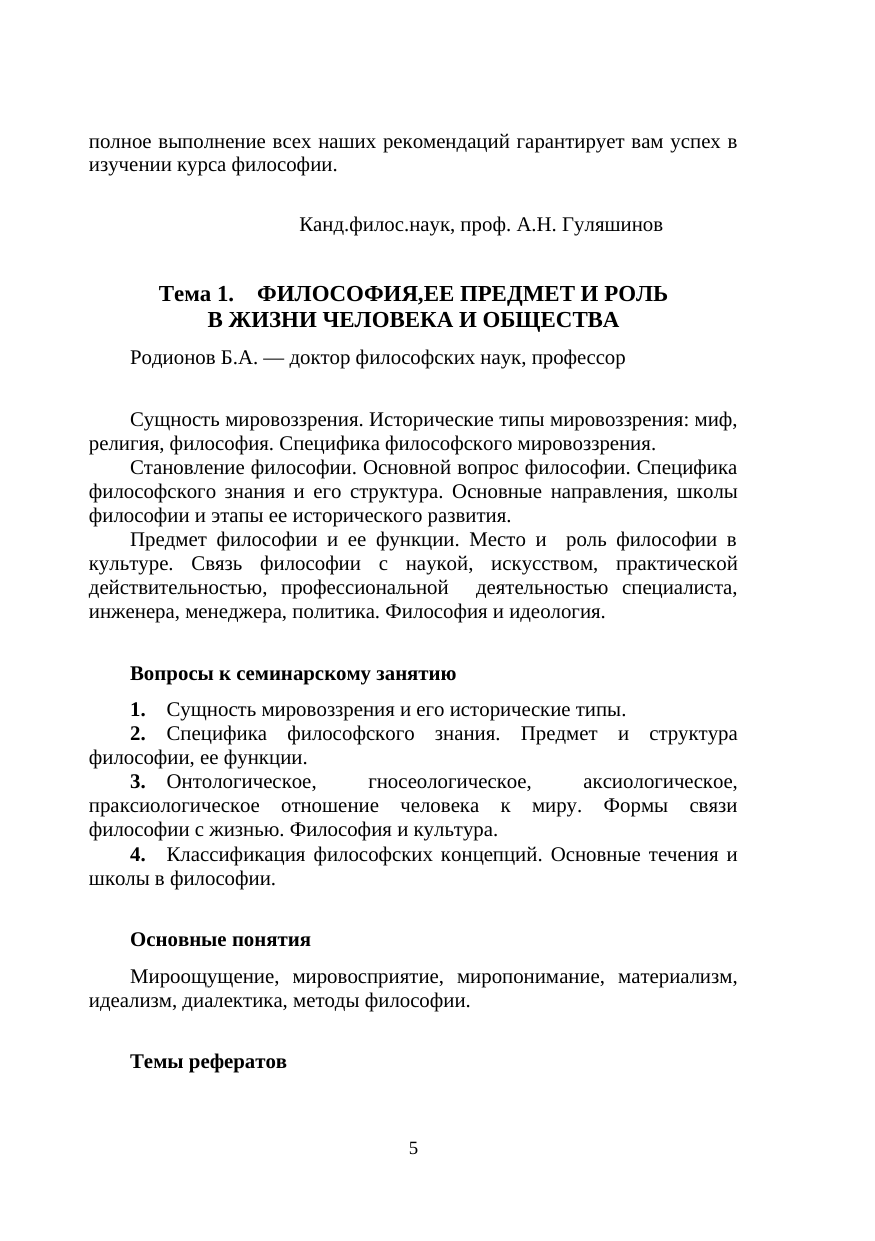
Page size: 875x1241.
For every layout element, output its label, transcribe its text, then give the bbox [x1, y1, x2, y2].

text Родионов Б.А. — доктор философских наук, профессор [89, 345, 738, 369]
text 3. Онтологическое, гносеологическое, аксиологическое, праксиологическое отношение человека к миру. Формы связи философии с жизнью. Философия и культура. [89, 769, 738, 841]
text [89, 130, 738, 176]
text Канд.филос.наук, проф. А.Н. Гуляшинов [89, 213, 738, 236]
text Тема 1. ФИЛОСОФИЯ,ЕЕ ПРЕДМЕТ И РОЛЬ [89, 280, 738, 306]
text Вопросы к семинарскому занятию [89, 661, 738, 684]
text 4. Классификация философских концепций. Основные течения и школы в философии. [89, 841, 738, 889]
text Предмет философии и ее функции. Место и роль философии в культуре. Связь философии с наукой, искусством, практической действительностью, профессиональной деятельностью специалиста, инженера, менеджера, политика. Философия и идеология. [89, 527, 738, 623]
text Темы рефератов [89, 1049, 738, 1073]
text Становление философии. Основной вопрос философии. Специфика философского знания и его структура. Основные направления, школы философии и этапы ее исторического развития. [89, 454, 738, 527]
text Основные понятия [89, 927, 738, 951]
text 1. Сущность мировоззрения и его исторические типы. [89, 697, 738, 721]
text В ЖИЗНИ ЧЕЛОВЕКА И ОБЩЕСТВА [89, 306, 738, 332]
text 2. Специфика философского знания. Предмет и структура философии, ее функции. [89, 721, 738, 769]
text Мироощущение, мировосприятие, миропонимание, материализм, идеализм, диалектика, методы философии. [89, 964, 738, 1012]
text Сущность мировоззрения. Исторические типы мировоззрения: миф, религия, философия. Специфика философского мировоззрения. [89, 406, 738, 454]
